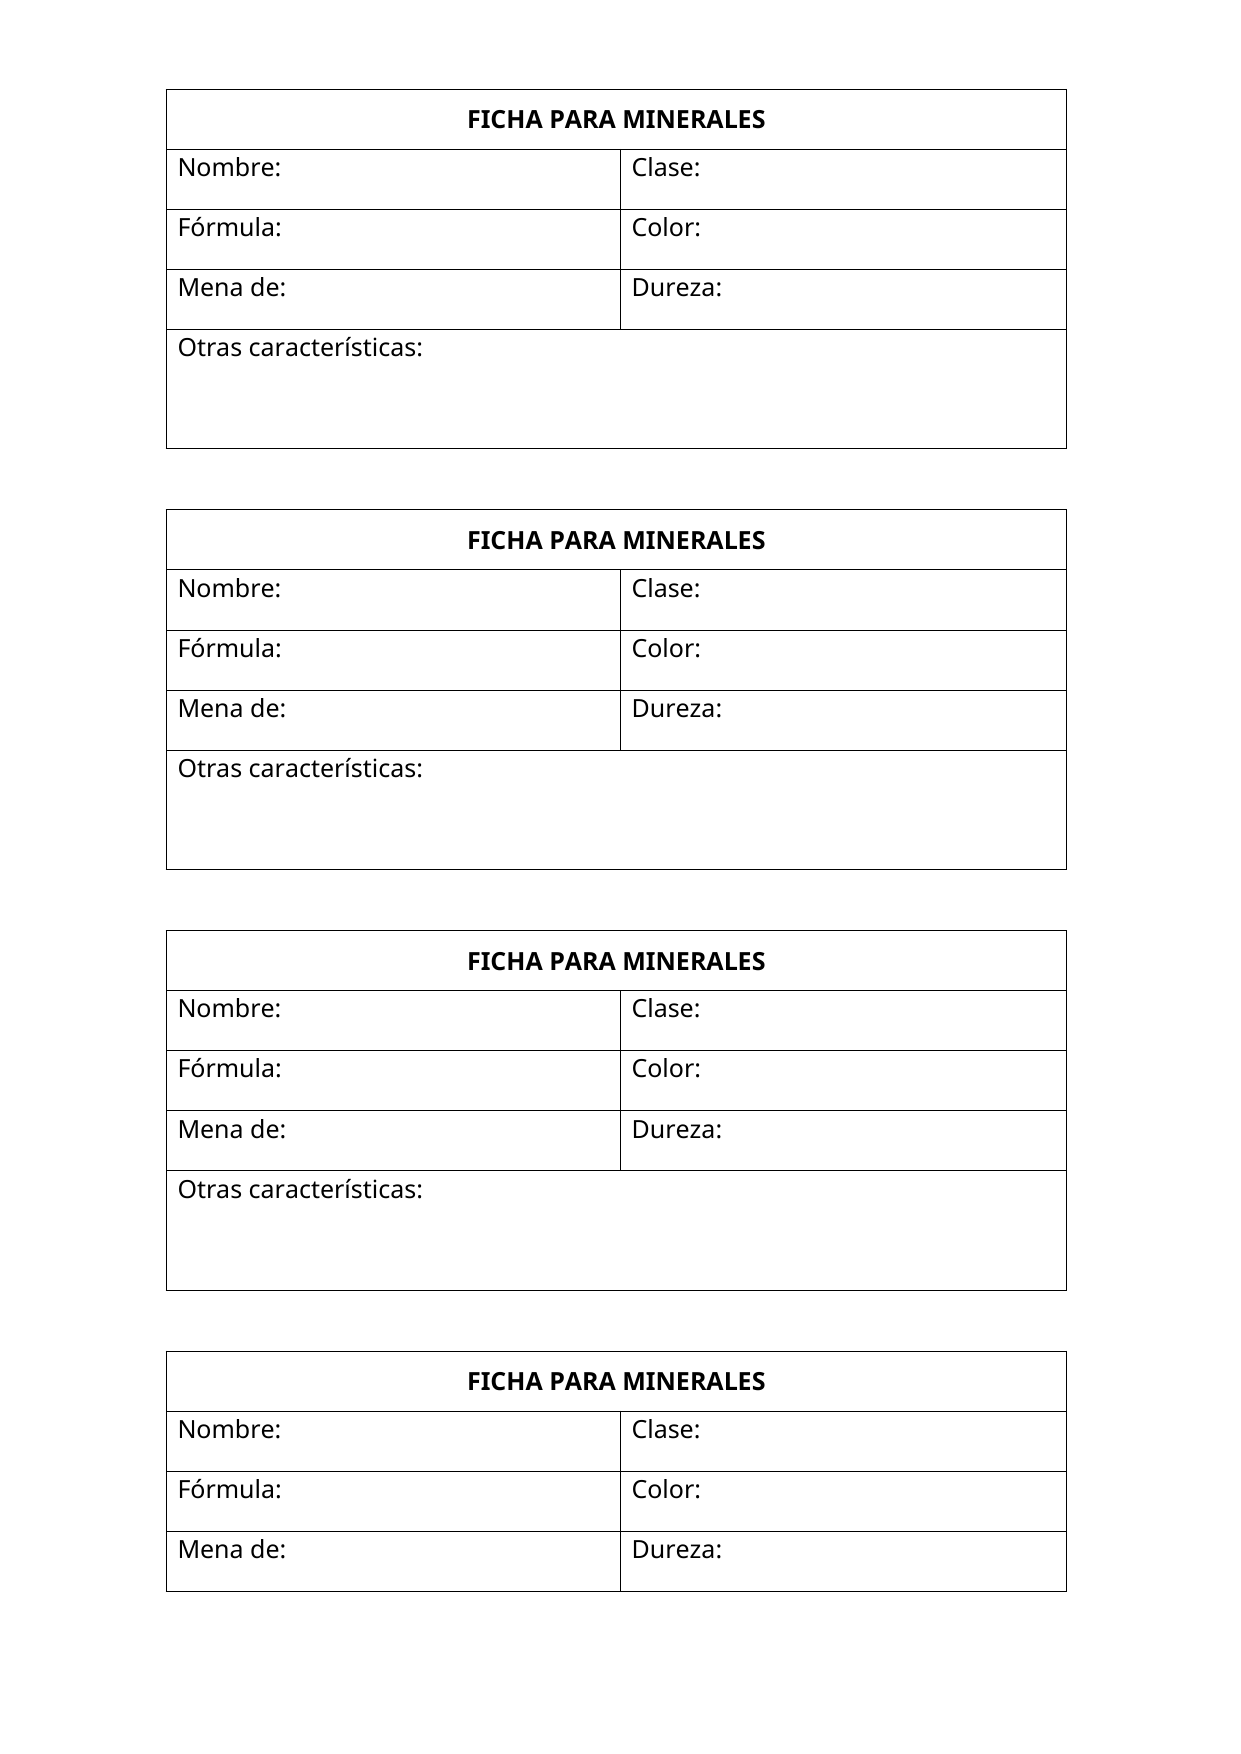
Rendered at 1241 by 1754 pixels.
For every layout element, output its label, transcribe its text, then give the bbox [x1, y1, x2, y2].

table_cell Otras características: [167, 751, 1066, 869]
table_cell Clase: [621, 1412, 1066, 1471]
table_cell Otras características: [167, 1171, 1066, 1289]
table_cell Color: [621, 1051, 1066, 1110]
table_cell Fórmula: [167, 1472, 620, 1531]
table_cell Otras características: [167, 330, 1066, 448]
table_cell Fórmula: [167, 1051, 620, 1110]
table_header FICHA PARA MINERALES [167, 931, 1066, 990]
table_cell Mena de: [167, 1532, 620, 1591]
table_cell Mena de: [167, 270, 620, 329]
table_cell Dureza: [621, 270, 1066, 329]
table_cell Dureza: [621, 1111, 1066, 1170]
table_cell Color: [621, 1472, 1066, 1531]
table_cell Nombre: [167, 991, 620, 1050]
table_cell Mena de: [167, 1111, 620, 1170]
table_cell Mena de: [167, 691, 620, 750]
table_cell Fórmula: [167, 210, 620, 269]
table_cell Color: [621, 631, 1066, 689]
table_cell Clase: [621, 570, 1066, 629]
table_header FICHA PARA MINERALES [167, 1352, 1066, 1411]
table_cell Dureza: [621, 1532, 1066, 1591]
table_cell Nombre: [167, 150, 620, 209]
table_header FICHA PARA MINERALES [167, 90, 1066, 149]
table_cell Nombre: [167, 570, 620, 629]
table_cell Clase: [621, 991, 1066, 1050]
table_header FICHA PARA MINERALES [167, 510, 1066, 569]
table_cell Clase: [621, 150, 1066, 209]
table_cell Dureza: [621, 691, 1066, 750]
table_cell Color: [621, 210, 1066, 269]
table_cell Nombre: [167, 1412, 620, 1471]
table_cell Fórmula: [167, 631, 620, 689]
